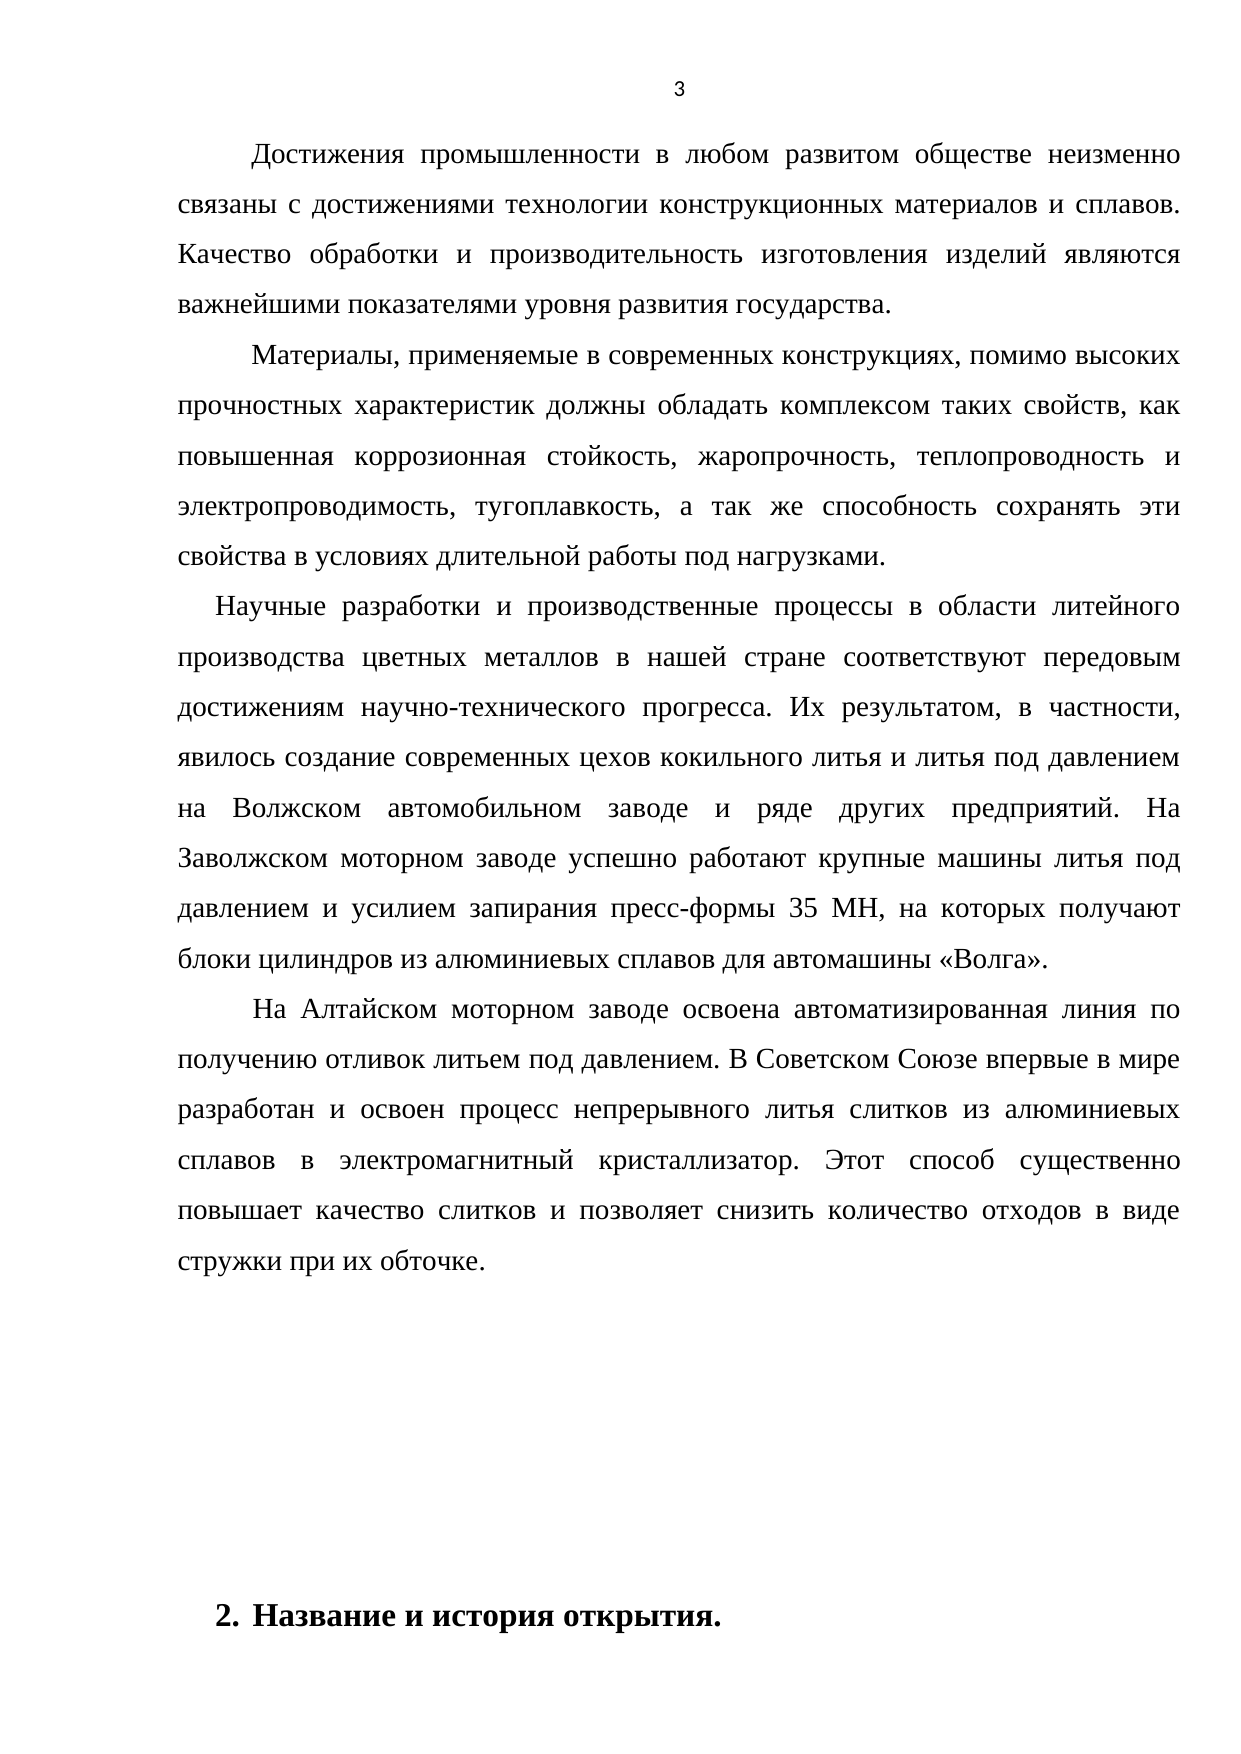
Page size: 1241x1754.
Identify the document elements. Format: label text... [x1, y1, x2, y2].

text Научные разработки и производственные процессы в области литейного производства цветных металлов в нашей стране соответствуют передовым достижениям научно-технического прогресса. Их результатом, в частности, явилось создание современных цехов кокильного литья и литья под давлением на Волжском автомобильном заводе и ряде других предприятий. На Заволжском моторном заводе успешно работают крупные машины литья под давлением и усилием запирания пресс-формы 35 МН, на которых получают блоки цилиндров из алюминиевых сплавов для автомашины «Волга». [177, 588, 1181, 974]
text Достижения промышленности в любом развитом обществе неизменно связаны с достижениями технологии конструкционных материалов и сплавов. Качество обработки и производительность изготовления изделий являются важнейшими показателями уровня развития государства. [177, 136, 1181, 320]
text На Алтайском моторном заводе освоена автоматизированная линия по получению отливок литьем под давлением. В Советском Союзе впервые в мире разработан и освоен процесс непрерывного литья слитков из алюминиевых сплавов в электромагнитный кристаллизатор. Этот способ существенно повышает качество слитков и позволяет снизить количество отходов в виде стружки при их обточке. [177, 991, 1181, 1276]
list Название и история открытия. [215, 1595, 1181, 1633]
text Материалы, применяемые в современных конструкциях, помимо высоких прочностных характеристик должны обладать комплексом таких свойств, как повышенная коррозионная стойкость, жаропрочность, теплопроводность и электропроводимость, тугоплавкость, а так же способность сохранять эти свойства в условиях длительной работы под нагрузками. [177, 337, 1181, 572]
